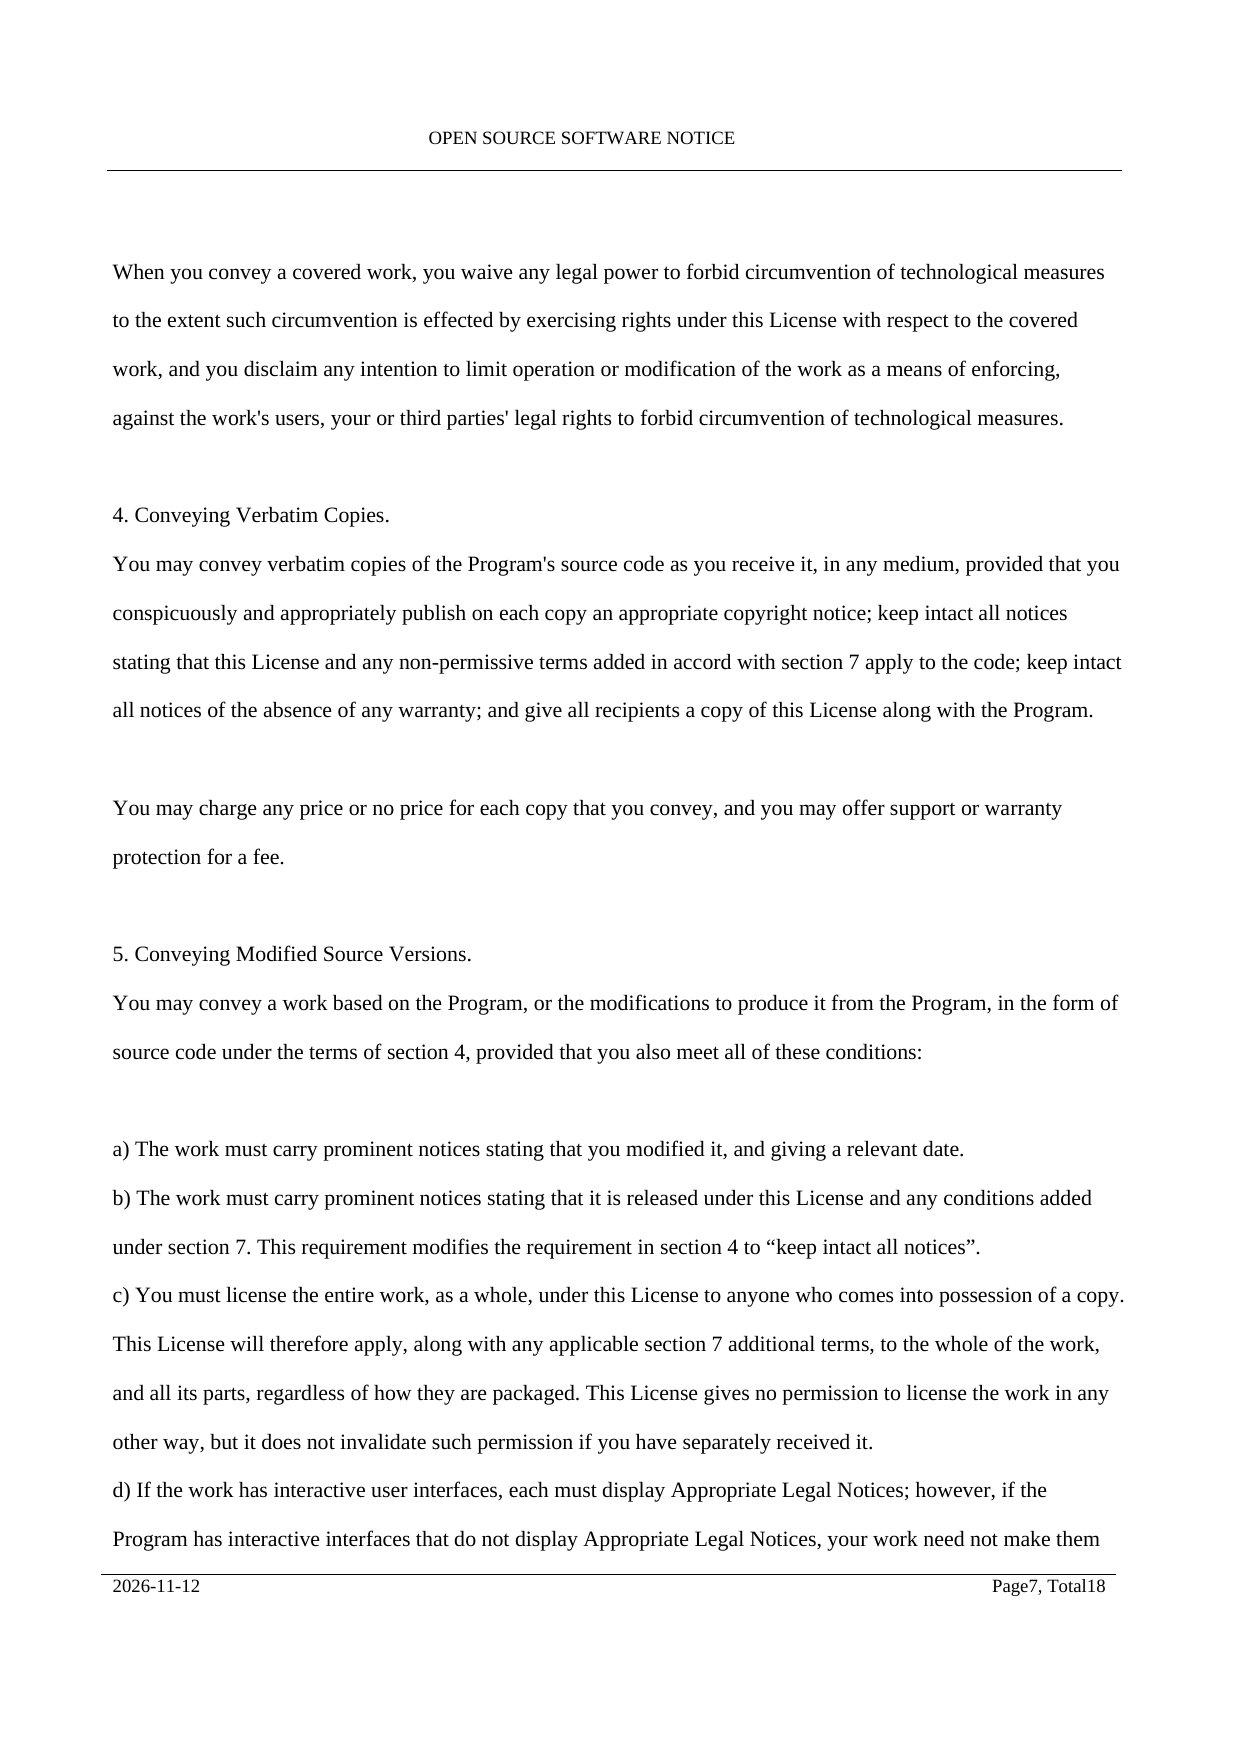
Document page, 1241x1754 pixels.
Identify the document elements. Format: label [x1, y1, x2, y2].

text [112, 206, 1128, 1555]
